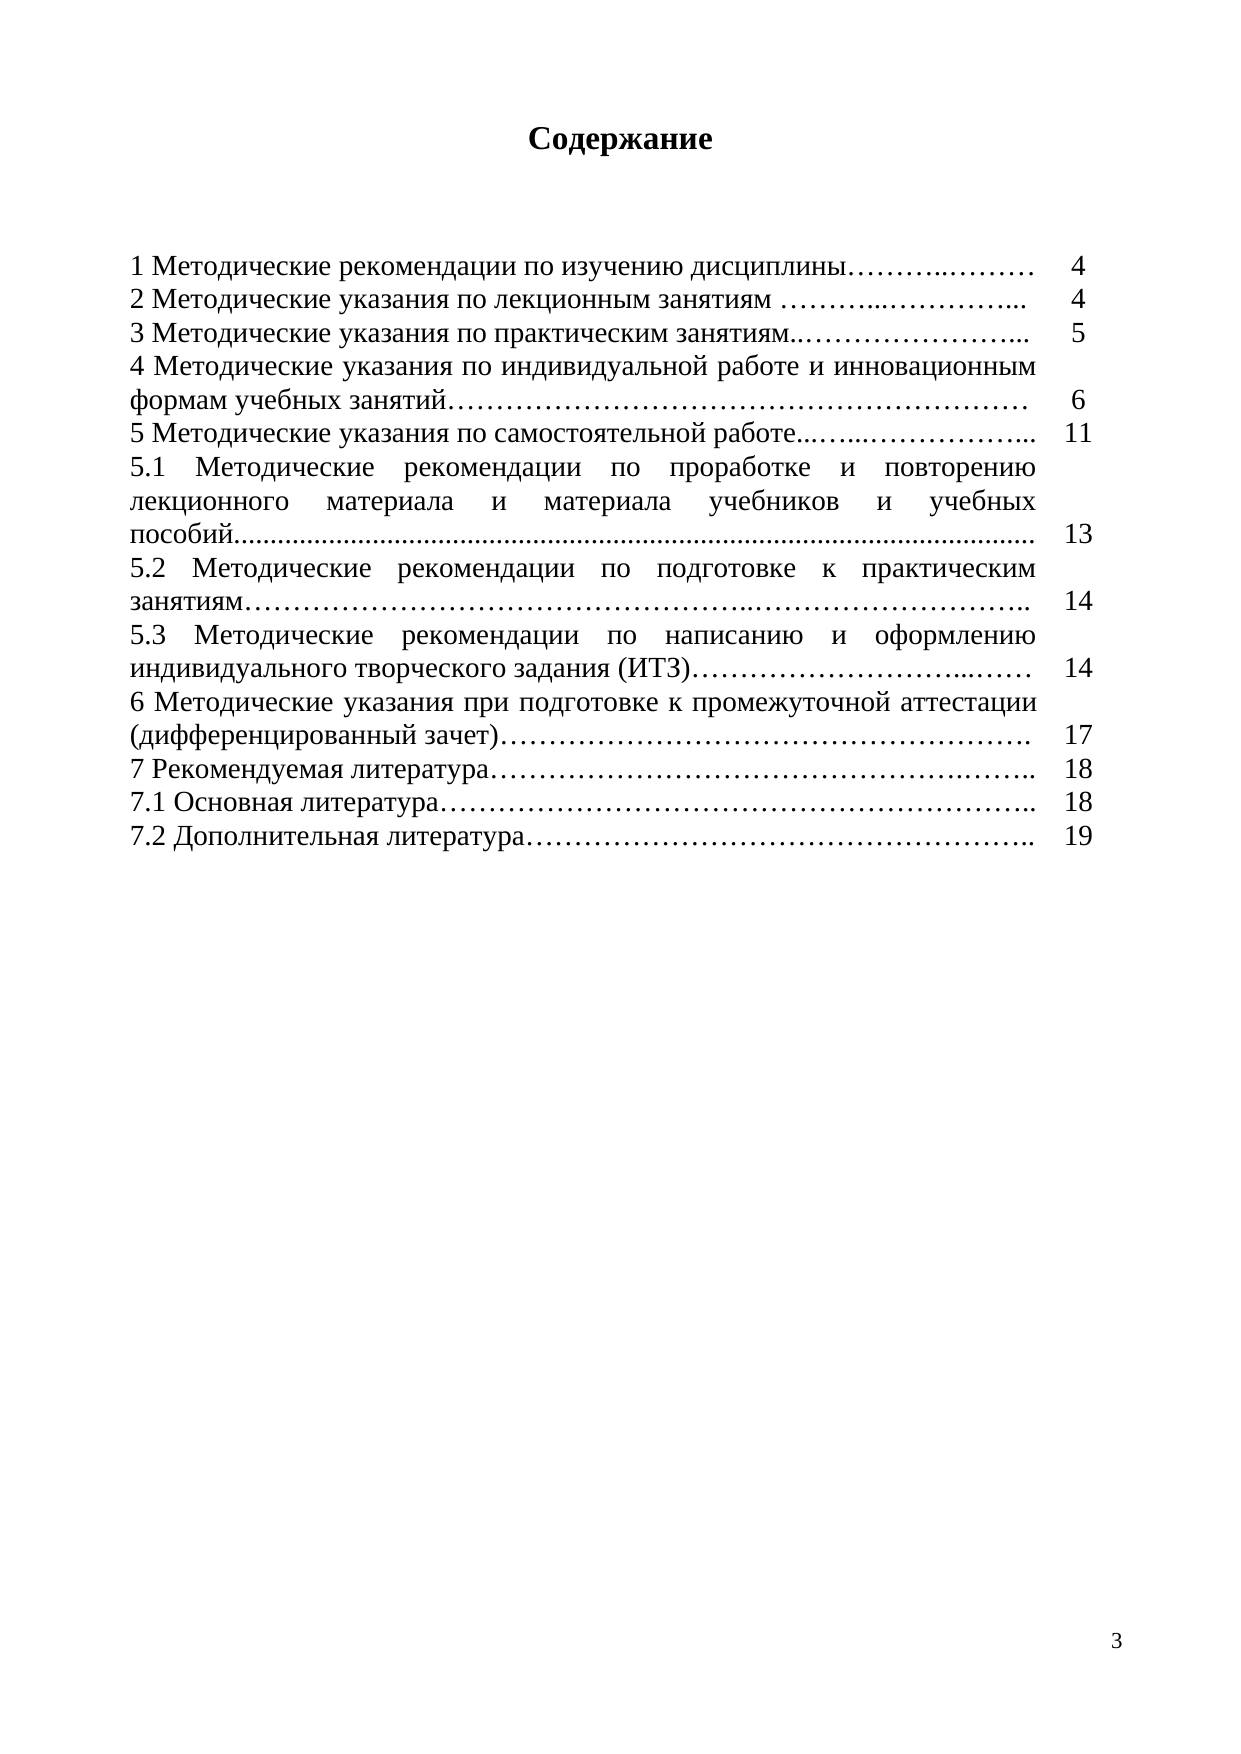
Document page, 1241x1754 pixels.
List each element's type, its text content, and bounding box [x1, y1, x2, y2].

table_cell 19 [1049, 818, 1108, 852]
table_cell 13 [1049, 449, 1108, 550]
table_cell 5.2 Методические рекомендации по подготовке к практическим занятиям……………………………………………..……………………….. [118, 550, 1048, 617]
table_cell 18 [1049, 751, 1108, 784]
table_cell 18 [1049, 785, 1108, 818]
table_cell 7.2 Дополнительная литература…………………………………………….. [118, 818, 1048, 852]
table_cell 17 [1049, 684, 1108, 751]
table_cell 14 [1049, 550, 1108, 617]
table_cell 3 Методические указания по практическим занятиям..…………………... [118, 315, 1048, 348]
table_header 4 [1049, 248, 1108, 281]
table_cell 11 [1049, 416, 1108, 449]
table_cell 5 Методические указания по самостоятельной работе...…...……………... [118, 416, 1048, 449]
table_cell 2 Методические указания по лекционным занятиям ………...…………... [118, 281, 1048, 315]
table_cell 5 [1049, 315, 1108, 348]
table_cell 7 Рекомендуемая литература………………………………………….…….. [118, 751, 1048, 784]
table_cell 6 Методические указания при подготовке к промежуточной аттестации (дифференцированный зачет)………………………………………………. [118, 684, 1048, 751]
table_cell 4 [1049, 281, 1108, 315]
table_cell 5.1 Методические рекомендации по проработке и повторению лекционного материала и материала учебников и учебных пособий.............................................................................................................. [118, 449, 1048, 550]
table_header 1 Методические рекомендации по изучению дисциплины………..……… [118, 248, 1048, 281]
table_cell 5.3 Методические рекомендации по написанию и оформлению индивидуального творческого задания (ИТЗ)………………………...…… [118, 617, 1048, 684]
text Содержание [118, 118, 1122, 156]
table_cell 4 Методические указания по индивидуальной работе и инновационным формам учебных занятий…………………………………………………… [118, 349, 1048, 416]
table_cell 7.1 Основная литература…………………………………………………….. [118, 785, 1048, 818]
table_cell 6 [1049, 349, 1108, 416]
table_cell 14 [1049, 617, 1108, 684]
